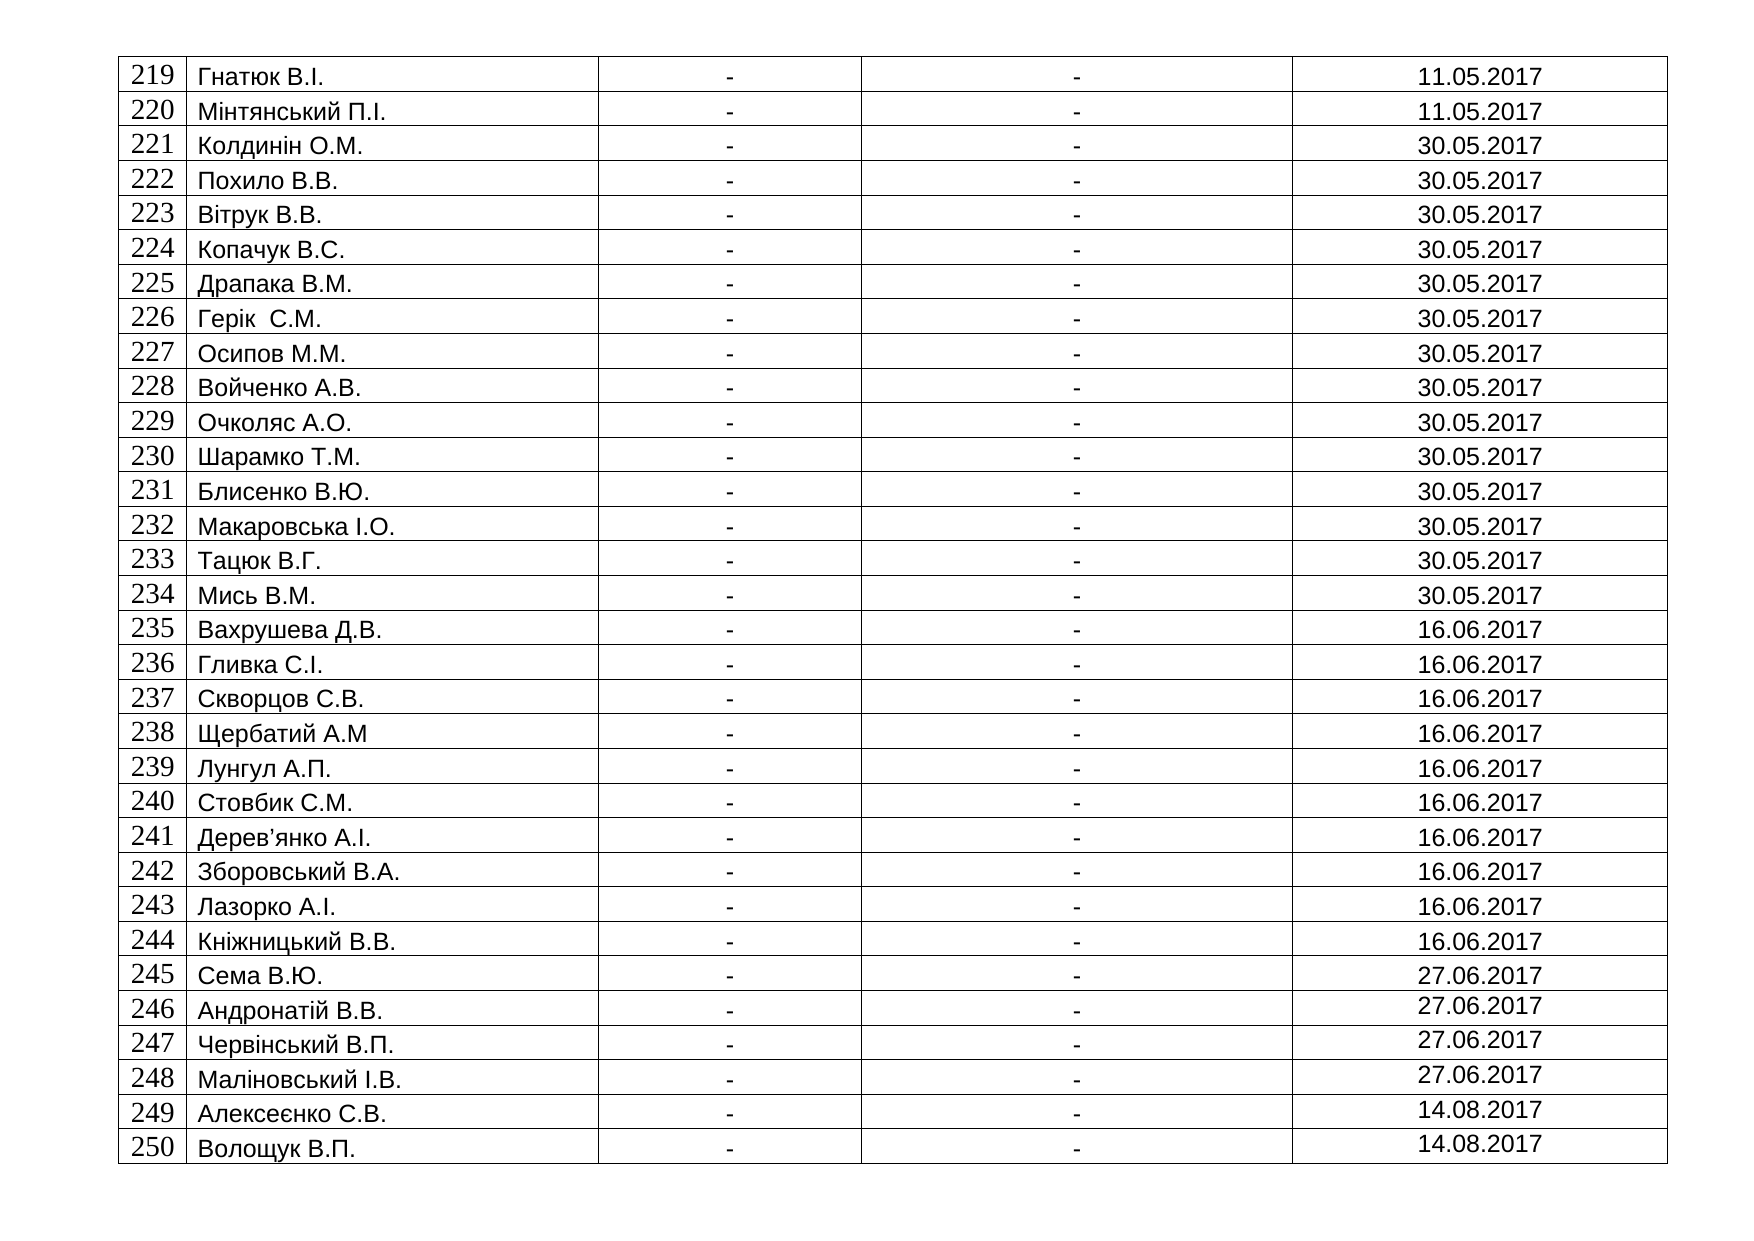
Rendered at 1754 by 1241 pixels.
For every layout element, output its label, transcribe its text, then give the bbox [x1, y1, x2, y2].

table_cell Макаровська І.О. [187, 507, 598, 540]
table_cell 227 [119, 334, 186, 367]
table_cell 240 [119, 784, 186, 817]
table_cell Гнатюк В.І. [187, 57, 598, 91]
table_cell - [862, 369, 1292, 402]
table_cell - [862, 611, 1292, 644]
table_cell 30.05.2017 [1293, 126, 1667, 160]
table_cell 233 [119, 541, 186, 575]
table_cell - [599, 1060, 861, 1094]
table_cell 247 [119, 1026, 186, 1059]
table_cell 222 [119, 161, 186, 194]
table_cell - [599, 196, 861, 229]
table_cell - [862, 57, 1292, 91]
table_cell - [862, 196, 1292, 229]
table_cell 30.05.2017 [1293, 196, 1667, 229]
table_cell 30.05.2017 [1293, 265, 1667, 298]
table_cell 27.06.2017 [1293, 1026, 1667, 1059]
table_cell - [599, 230, 861, 264]
table_cell - [862, 1060, 1292, 1094]
table_cell - [862, 1129, 1292, 1163]
table_cell 30.05.2017 [1293, 334, 1667, 367]
table_cell - [599, 299, 861, 333]
table_cell - [862, 887, 1292, 921]
table_cell - [599, 438, 861, 471]
table_cell 229 [119, 403, 186, 437]
table_cell Очколяс А.О. [187, 403, 598, 437]
table_cell 232 [119, 507, 186, 540]
table_cell Мись В.М. [187, 576, 598, 609]
table_cell Осипов М.М. [187, 334, 598, 367]
table_cell - [599, 818, 861, 852]
table_cell 11.05.2017 [1293, 92, 1667, 125]
table_cell 238 [119, 714, 186, 748]
table_cell - [862, 922, 1292, 955]
table_cell - [862, 92, 1292, 125]
table_cell 221 [119, 126, 186, 160]
table_cell - [599, 887, 861, 921]
table_cell Вітрук В.В. [187, 196, 598, 229]
table_cell - [862, 680, 1292, 713]
table_cell 11.05.2017 [1293, 57, 1667, 91]
table_cell - [599, 126, 861, 160]
table_cell Андронатій В.В. [187, 991, 598, 1024]
table_cell - [599, 714, 861, 748]
table_cell 243 [119, 887, 186, 921]
table_cell 223 [119, 196, 186, 229]
table_cell - [862, 956, 1292, 990]
table_cell - [599, 645, 861, 679]
table_cell 245 [119, 956, 186, 990]
table_cell 27.06.2017 [1293, 1060, 1667, 1094]
table_cell 220 [119, 92, 186, 125]
table_cell 236 [119, 645, 186, 679]
table_cell 14.08.2017 [1293, 1095, 1667, 1128]
table_cell - [862, 265, 1292, 298]
table_cell - [599, 680, 861, 713]
table_cell - [599, 991, 861, 1024]
table_cell - [862, 161, 1292, 194]
table_cell Тацюк В.Г. [187, 541, 598, 575]
table_cell - [599, 1026, 861, 1059]
table_cell 16.06.2017 [1293, 853, 1667, 886]
table_cell 30.05.2017 [1293, 299, 1667, 333]
table_cell 230 [119, 438, 186, 471]
table_cell 248 [119, 1060, 186, 1094]
table_cell - [862, 1095, 1292, 1128]
table_cell - [599, 576, 861, 609]
table_cell - [599, 853, 861, 886]
table_cell Драпака В.М. [187, 265, 598, 298]
table_cell Червінський В.П. [187, 1026, 598, 1059]
table_cell - [862, 126, 1292, 160]
table_cell 16.06.2017 [1293, 818, 1667, 852]
table_cell 16.06.2017 [1293, 645, 1667, 679]
table_cell Сема В.Ю. [187, 956, 598, 990]
table_cell - [862, 472, 1292, 506]
table_cell Маліновський І.В. [187, 1060, 598, 1094]
table_cell 246 [119, 991, 186, 1024]
table_cell - [862, 749, 1292, 782]
table_cell - [862, 991, 1292, 1024]
table_cell 16.06.2017 [1293, 680, 1667, 713]
table_cell - [599, 57, 861, 91]
table_cell - [862, 784, 1292, 817]
table_cell Стовбик С.М. [187, 784, 598, 817]
table_cell Мінтянський П.І. [187, 92, 598, 125]
table_cell - [599, 1129, 861, 1163]
table_cell - [599, 507, 861, 540]
table_cell 16.06.2017 [1293, 887, 1667, 921]
table_cell - [599, 334, 861, 367]
table_cell 244 [119, 922, 186, 955]
table_cell 30.05.2017 [1293, 403, 1667, 437]
table_cell - [862, 299, 1292, 333]
table_cell - [862, 714, 1292, 748]
table_cell 250 [119, 1129, 186, 1163]
table_cell 235 [119, 611, 186, 644]
table_cell 234 [119, 576, 186, 609]
table_cell Колдинін О.М. [187, 126, 598, 160]
table_cell Алексеєнко С.В. [187, 1095, 598, 1128]
table_cell 16.06.2017 [1293, 784, 1667, 817]
table_cell 30.05.2017 [1293, 576, 1667, 609]
table_cell - [599, 92, 861, 125]
table_cell 242 [119, 853, 186, 886]
table_cell - [599, 472, 861, 506]
table_cell - [599, 541, 861, 575]
table_cell - [862, 541, 1292, 575]
table_cell - [862, 853, 1292, 886]
table_cell Щербатий А.М [187, 714, 598, 748]
table_cell Вахрушева Д.В. [187, 611, 598, 644]
table_cell Похило В.В. [187, 161, 598, 194]
table_cell - [862, 507, 1292, 540]
table_cell 16.06.2017 [1293, 922, 1667, 955]
table_cell Герік С.М. [187, 299, 598, 333]
table_cell Гливка С.І. [187, 645, 598, 679]
table_cell - [599, 956, 861, 990]
table_cell - [862, 1026, 1292, 1059]
table_cell - [599, 611, 861, 644]
table_cell 30.05.2017 [1293, 230, 1667, 264]
table_cell 30.05.2017 [1293, 438, 1667, 471]
table_cell Волощук В.П. [187, 1129, 598, 1163]
table_cell Лунгул А.П. [187, 749, 598, 782]
table_cell 219 [119, 57, 186, 91]
table_cell Шарамко Т.М. [187, 438, 598, 471]
table_cell - [862, 403, 1292, 437]
table_cell Кніжницький В.В. [187, 922, 598, 955]
table_cell - [862, 576, 1292, 609]
table_cell 30.05.2017 [1293, 369, 1667, 402]
table_cell - [599, 922, 861, 955]
table_cell 30.05.2017 [1293, 472, 1667, 506]
table_cell 231 [119, 472, 186, 506]
table_cell Войченко А.В. [187, 369, 598, 402]
table_cell 225 [119, 265, 186, 298]
table_cell - [599, 1095, 861, 1128]
table_cell 226 [119, 299, 186, 333]
table_cell - [862, 230, 1292, 264]
table_cell - [599, 265, 861, 298]
table_cell 241 [119, 818, 186, 852]
table_cell Копачук В.С. [187, 230, 598, 264]
table_cell 237 [119, 680, 186, 713]
table_cell - [599, 369, 861, 402]
table_cell Зборовський В.А. [187, 853, 598, 886]
table_cell 27.06.2017 [1293, 956, 1667, 990]
table_cell 16.06.2017 [1293, 714, 1667, 748]
table_cell - [862, 645, 1292, 679]
table_cell 16.06.2017 [1293, 749, 1667, 782]
table_cell - [599, 161, 861, 194]
table_cell 30.05.2017 [1293, 161, 1667, 194]
table_cell - [862, 818, 1292, 852]
table_cell - [599, 784, 861, 817]
table_cell 27.06.2017 [1293, 991, 1667, 1024]
table_cell Блисенко В.Ю. [187, 472, 598, 506]
table_cell 30.05.2017 [1293, 541, 1667, 575]
table_cell - [599, 403, 861, 437]
table_cell - [862, 334, 1292, 367]
table_cell 224 [119, 230, 186, 264]
table_cell 239 [119, 749, 186, 782]
table_cell Лазорко А.І. [187, 887, 598, 921]
table_cell 228 [119, 369, 186, 402]
table_cell 16.06.2017 [1293, 611, 1667, 644]
table_cell 30.05.2017 [1293, 507, 1667, 540]
table_cell 14.08.2017 [1293, 1129, 1667, 1163]
table_cell Скворцов С.В. [187, 680, 598, 713]
table_cell 249 [119, 1095, 186, 1128]
table_cell Дерев’янко А.І. [187, 818, 598, 852]
table_cell - [862, 438, 1292, 471]
table_cell - [599, 749, 861, 782]
